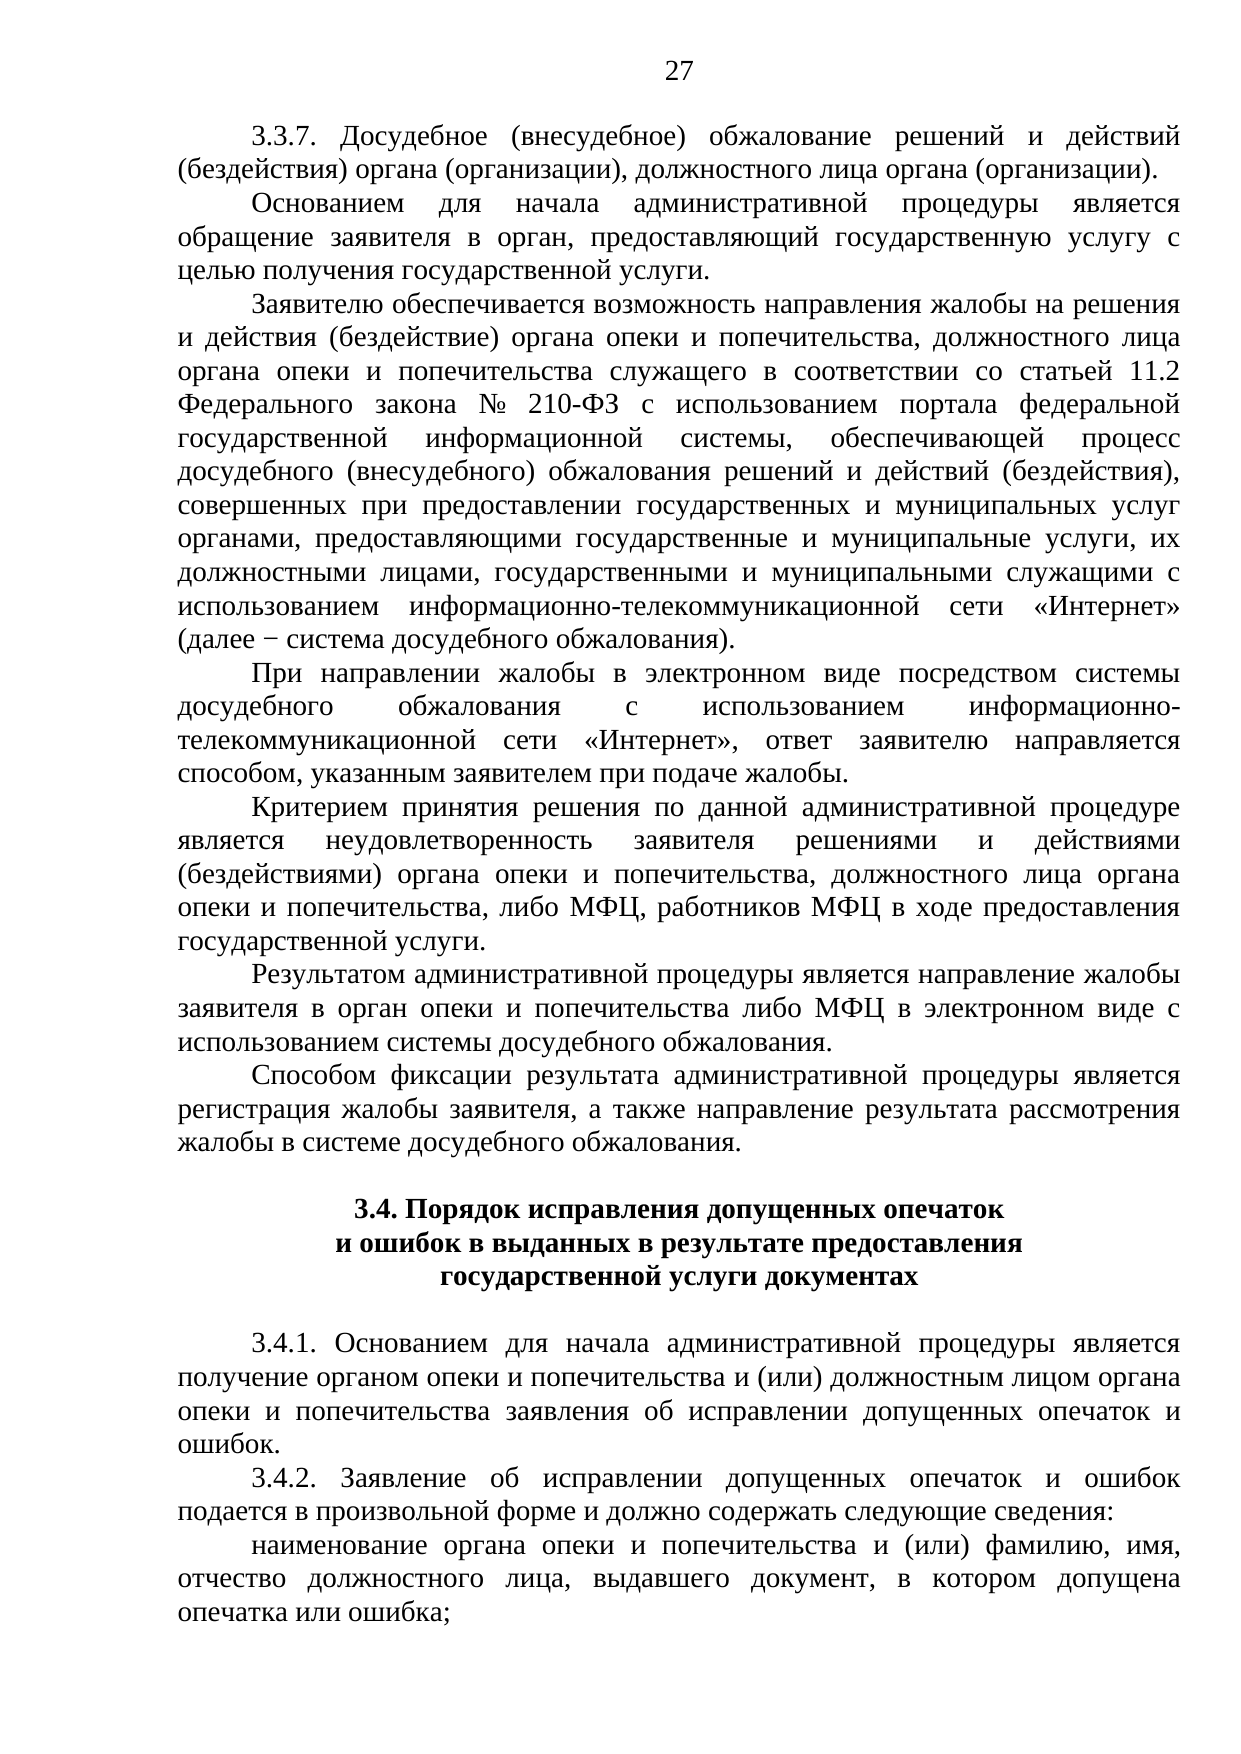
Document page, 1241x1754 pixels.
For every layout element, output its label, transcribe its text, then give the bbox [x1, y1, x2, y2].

text При направлении жалобы в электронном виде посредством системы досудебного обжалования с использованием информационно-телекоммуникационной сети «Интернет», ответ заявителю направляется способом, указанным заявителем при подаче жалобы. [177, 655, 1181, 789]
text 3.3.7. Досудебное (внесудебное) обжалование решений и действий (бездействия) органа (организации), должностного лица органа (организации). [177, 118, 1181, 185]
text 3.4.2. Заявление об исправлении допущенных опечаток и ошибок подается в произвольной форме и должно содержать следующие сведения: [177, 1460, 1181, 1527]
text государственной услуги документах [177, 1258, 1181, 1292]
text 3.4. Порядок исправления допущенных опечаток [177, 1191, 1181, 1225]
text Критерием принятия решения по данной административной процедуре является неудовлетворенность заявителя решениями и действиями (бездействиями) органа опеки и попечительства, должностного лица органа опеки и попечительства, либо МФЦ, работников МФЦ в ходе предоставления государственной услуги. [177, 789, 1181, 957]
text Основанием для начала административной процедуры является обращение заявителя в орган, предоставляющий государственную услугу с целью получения государственной услуги. [177, 185, 1181, 286]
text Заявителю обеспечивается возможность направления жалобы на решения и действия (бездействие) органа опеки и попечительства, должностного лица органа опеки и попечительства служащего в соответствии со статьей 11.2 Федерального закона № 210-ФЗ с использованием портала федеральной государственной информационной системы, обеспечивающей процесс досудебного (внесудебного) обжалования решений и действий (бездействия), совершенных при предоставлении государственных и муниципальных услуг органами, предоставляющими государственные и муниципальные услуги, их должностными лицами, государственными и муниципальными служащими с использованием информационно-телекоммуникационной сети «Интернет» (далее − система досудебного обжалования). [177, 286, 1181, 655]
text Результатом административной процедуры является направление жалобы заявителя в орган опеки и попечительства либо МФЦ в электронном виде с использованием системы досудебного обжалования. [177, 957, 1181, 1057]
text наименование органа опеки и попечительства и (или) фамилию, имя, отчество должностного лица, выдавшего документ, в котором допущена опечатка или ошибка; [177, 1527, 1181, 1627]
text 3.4.1. Основанием для начала административной процедуры является получение органом опеки и попечительства и (или) должностным лицом органа опеки и попечительства заявления об исправлении допущенных опечаток и ошибок. [177, 1326, 1181, 1460]
text и ошибок в выданных в результате предоставления [177, 1225, 1181, 1258]
text Способом фиксации результата административной процедуры является регистрация жалобы заявителя, а также направление результата рассмотрения жалобы в системе досудебного обжалования. [177, 1057, 1181, 1158]
